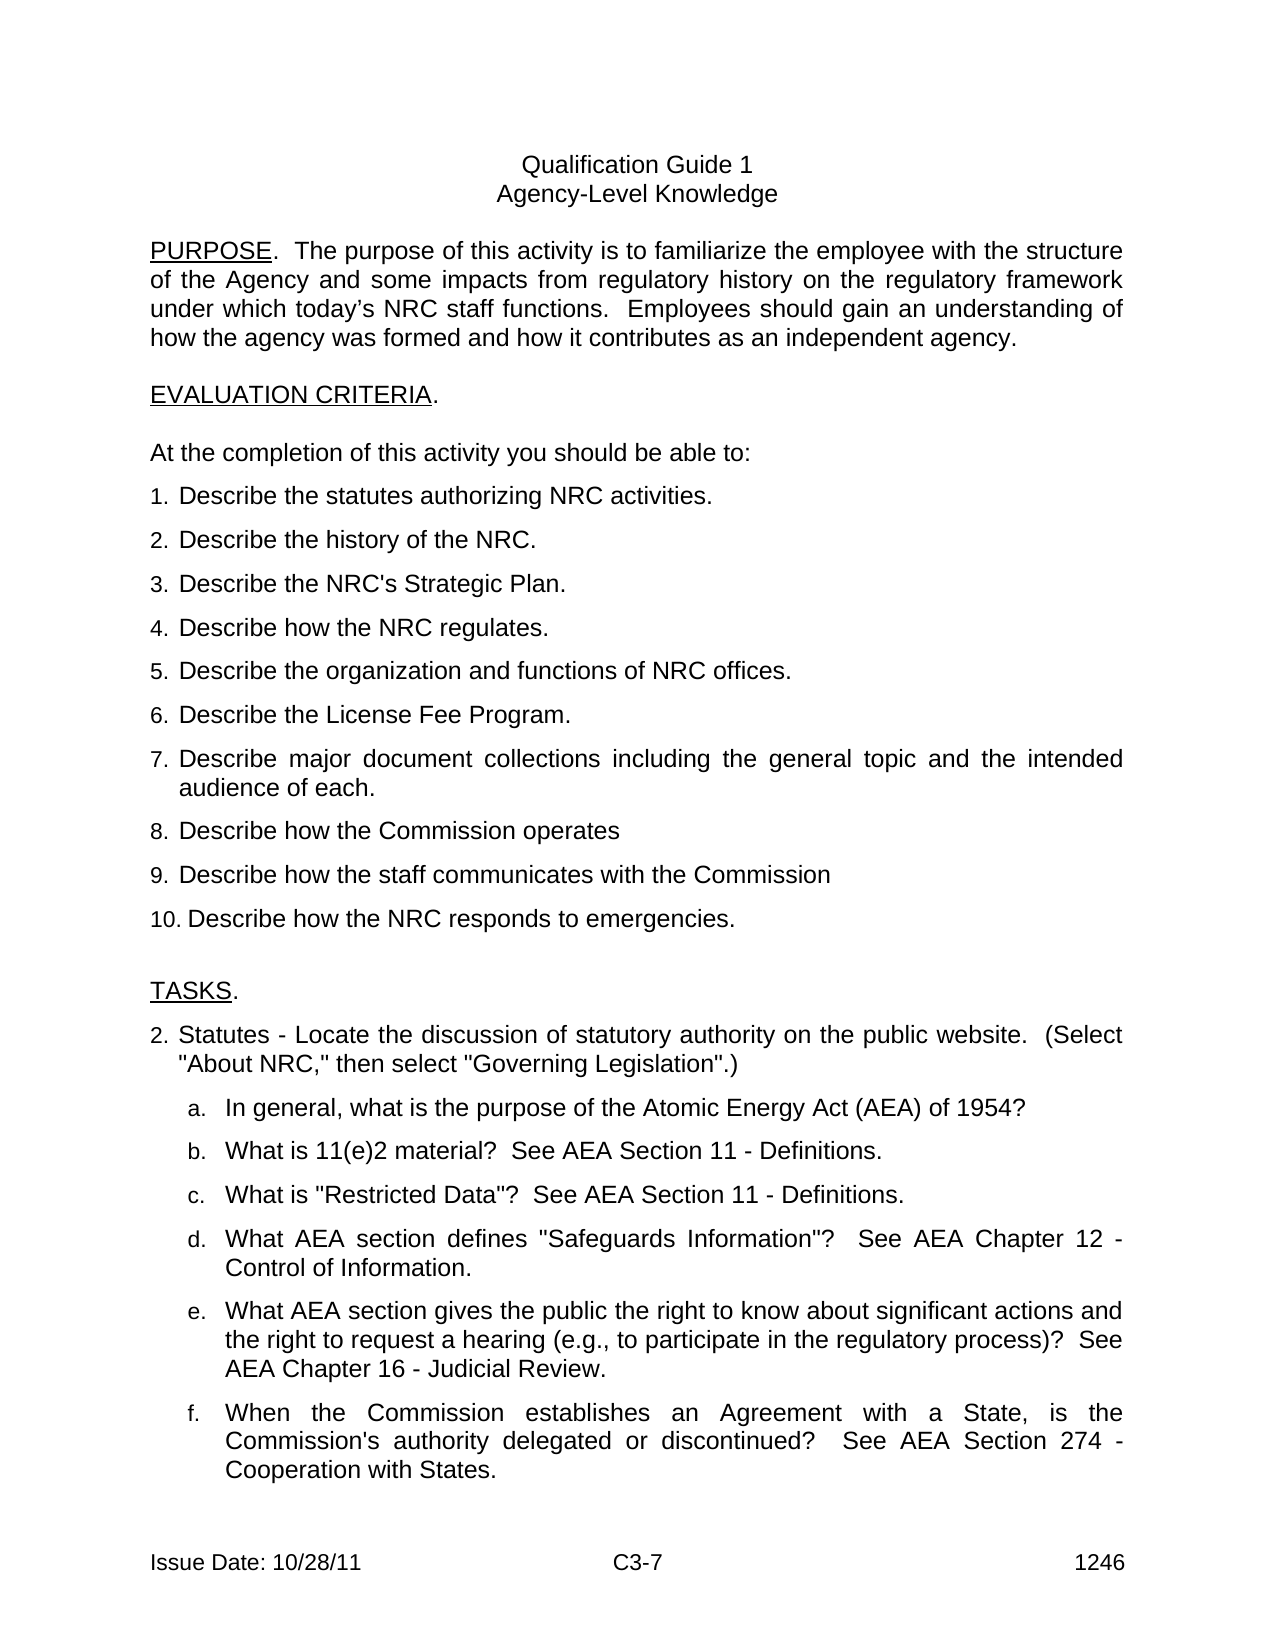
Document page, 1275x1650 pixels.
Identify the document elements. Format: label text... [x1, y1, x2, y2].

text TASKS. [150, 976, 1125, 1005]
text PURPOSE. The purpose of this activity is to familiarize the employee with the structure of the Agency and some impacts from regulatory history on the regulatory framework under which today’s NRC staff functions. Employees should gain an understanding of how the agency was formed and how it contributes as an independent agency. [150, 236, 1125, 351]
list Describe how the NRC regulates. [150, 612, 1125, 641]
list Describe the statutes authorizing NRC activities. [150, 481, 1125, 510]
list Describe how the Commission operates [150, 816, 1125, 845]
list Describe how the NRC responds to emergencies. [150, 904, 1125, 932]
text Qualification Guide 1 Agency-Level Knowledge [150, 150, 1125, 207]
list When the Commission establishes an Agreement with a State, is the Commission's authority delegated or discontinued? See AEA Section 274 - Cooperation with States. [187, 1397, 1125, 1484]
list Describe major document collections including the general topic and the intended audience of each. [150, 744, 1125, 801]
text EVALUATION CRITERIA. [150, 380, 1125, 409]
list What is 11(e)2 material? See AEA Section 11 - Definitions. [187, 1136, 1125, 1165]
list Describe the NRC's Strategic Plan. [150, 569, 1125, 597]
list Statutes - Locate the discussion of statutory authority on the public website. (Select "About NRC," then select "Governing Legislation".) [150, 1020, 1125, 1077]
list Describe the License Fee Program. [150, 700, 1125, 729]
list What AEA section defines "Safeguards Information"? See AEA Chapter 12 - Control of Information. [187, 1224, 1125, 1281]
list Describe the history of the NRC. [150, 525, 1125, 554]
list What AEA section gives the public the right to know about significant actions and the right to request a hearing (e.g., to participate in the regulatory process)? See AEA Chapter 16 - Judicial Review. [187, 1296, 1125, 1382]
list Describe the organization and functions of NRC offices. [150, 656, 1125, 685]
list What is "Restricted Data"? See AEA Section 11 - Definitions. [187, 1180, 1125, 1209]
text At the completion of this activity you should be able to: [150, 437, 1125, 466]
list In general, what is the purpose of the Atomic Energy Act (AEA) of 1954? [187, 1092, 1125, 1121]
list Describe how the staff communicates with the Commission [150, 860, 1125, 889]
